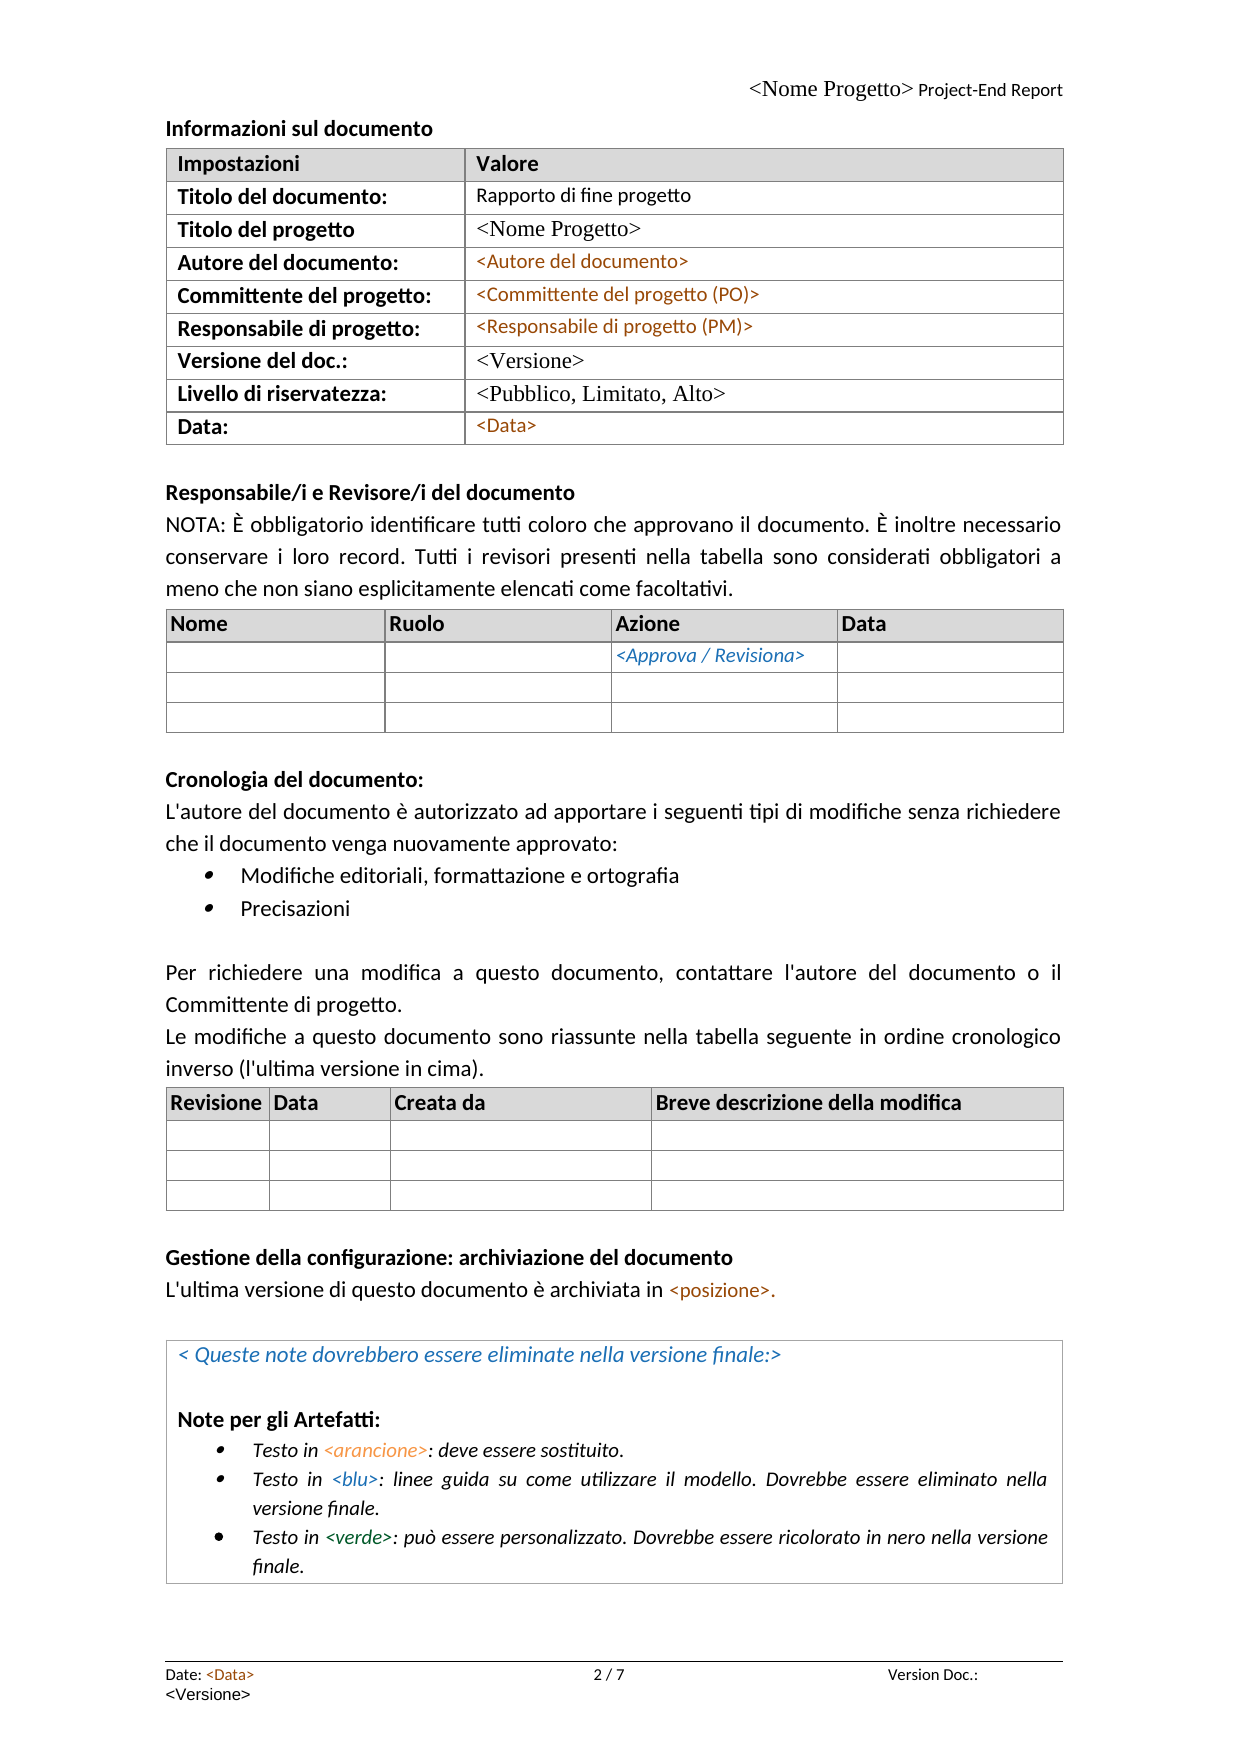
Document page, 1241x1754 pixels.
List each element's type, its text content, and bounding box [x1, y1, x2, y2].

table_header Revisione [167, 1088, 269, 1120]
table_cell [838, 703, 1063, 732]
table_cell Responsabile di progetto: [167, 314, 464, 346]
table_cell [270, 1121, 390, 1150]
table_cell [652, 1151, 1063, 1180]
table_header Data [270, 1088, 390, 1120]
table_cell [652, 1181, 1063, 1210]
table_header Breve descrizione della modifica [652, 1088, 1063, 1120]
table_cell [167, 1151, 269, 1180]
list Modifiche editoriali, formattazione e ortografia [203, 861, 1063, 889]
table_cell [612, 703, 837, 732]
table_cell [652, 1121, 1063, 1150]
table_cell [391, 1151, 651, 1180]
text Responsabile/i e Revisore/i del documento [165, 478, 1063, 506]
table_cell [167, 1181, 269, 1210]
text Cronologia del documento: [165, 765, 1063, 793]
text Gestione della configurazione: archiviazione del documento [165, 1243, 1063, 1271]
table_cell [391, 1181, 651, 1210]
table_cell <Autore del documento> [466, 248, 1063, 280]
table_cell [270, 1181, 390, 1210]
table_cell Titolo del progetto [167, 215, 464, 247]
table_header Nome [167, 610, 384, 641]
table_cell [838, 673, 1063, 702]
table_cell [838, 643, 1063, 672]
table_cell Autore del documento: [167, 248, 464, 280]
text Le modifiche a questo documento sono riassunte nella tabella seguente in ordine cronologico inverso (l'ultima versione in cima). [165, 1022, 1063, 1083]
table_cell [466, 380, 1063, 411]
table_cell <Approva / Revisiona> [612, 643, 837, 672]
table_cell Titolo del documento: [167, 182, 464, 214]
text Per richiedere una modifica a questo documento, contattare l'autore del documento o il Committente di progetto. [165, 958, 1063, 1018]
table_cell [167, 643, 384, 672]
table_header Azione [612, 610, 837, 641]
text Informazioni sul documento [165, 114, 1063, 142]
table_header Creata da [391, 1088, 651, 1120]
table_cell [167, 703, 384, 732]
table_header Ruolo [386, 610, 611, 641]
table_cell <Committente del progetto (PO)> [466, 281, 1063, 313]
table_cell Rapporto di fine progetto [466, 182, 1063, 214]
table_cell Versione del doc.: [167, 347, 464, 378]
table_cell [466, 413, 1063, 444]
table_cell [391, 1121, 651, 1150]
text L'ultima versione di questo documento è archiviata in <posizione>. [165, 1275, 1063, 1303]
table_cell <Responsabile di progetto (PM)> [466, 314, 1063, 346]
table_cell [386, 703, 611, 732]
table_cell Committente del progetto: [167, 281, 464, 313]
table_header < Queste note dovrebbero essere eliminate nella versione finale:> Note per gli Artefatti: Testo in <arancione>: deve essere sostituito. Testo in <blu>: linee guida su come utilizzare il modello. Dovrebbe essere eliminato nella versione finale. Testo in <verde>: può essere personalizzato. Dovrebbe essere ricolorato in nero nella versione finale. [167, 1341, 1062, 1583]
table_cell Data: [167, 413, 464, 444]
table_cell [167, 673, 384, 702]
table_cell Livello di riservatezza: [167, 380, 464, 411]
table_cell [612, 673, 837, 702]
text NOTA: È obbligatorio identificare tutti coloro che approvano il documento. È inoltre necessario conservare i loro record. Tutti i revisori presenti nella tabella sono considerati obbligatori a meno che non siano esplicitamente elencati come facoltativi. [165, 510, 1063, 602]
text L'autore del documento è autorizzato ad apportare i seguenti tipi di modifiche senza richiedere che il documento venga nuovamente approvato: [165, 797, 1063, 857]
table_cell [167, 1121, 269, 1150]
table_cell [270, 1151, 390, 1180]
table_header Impostazioni [167, 149, 464, 181]
table_cell [386, 643, 611, 672]
table_cell [386, 673, 611, 702]
table_header Data [838, 610, 1063, 641]
table_header Valore [466, 149, 1063, 181]
list Precisazioni [203, 894, 1063, 922]
